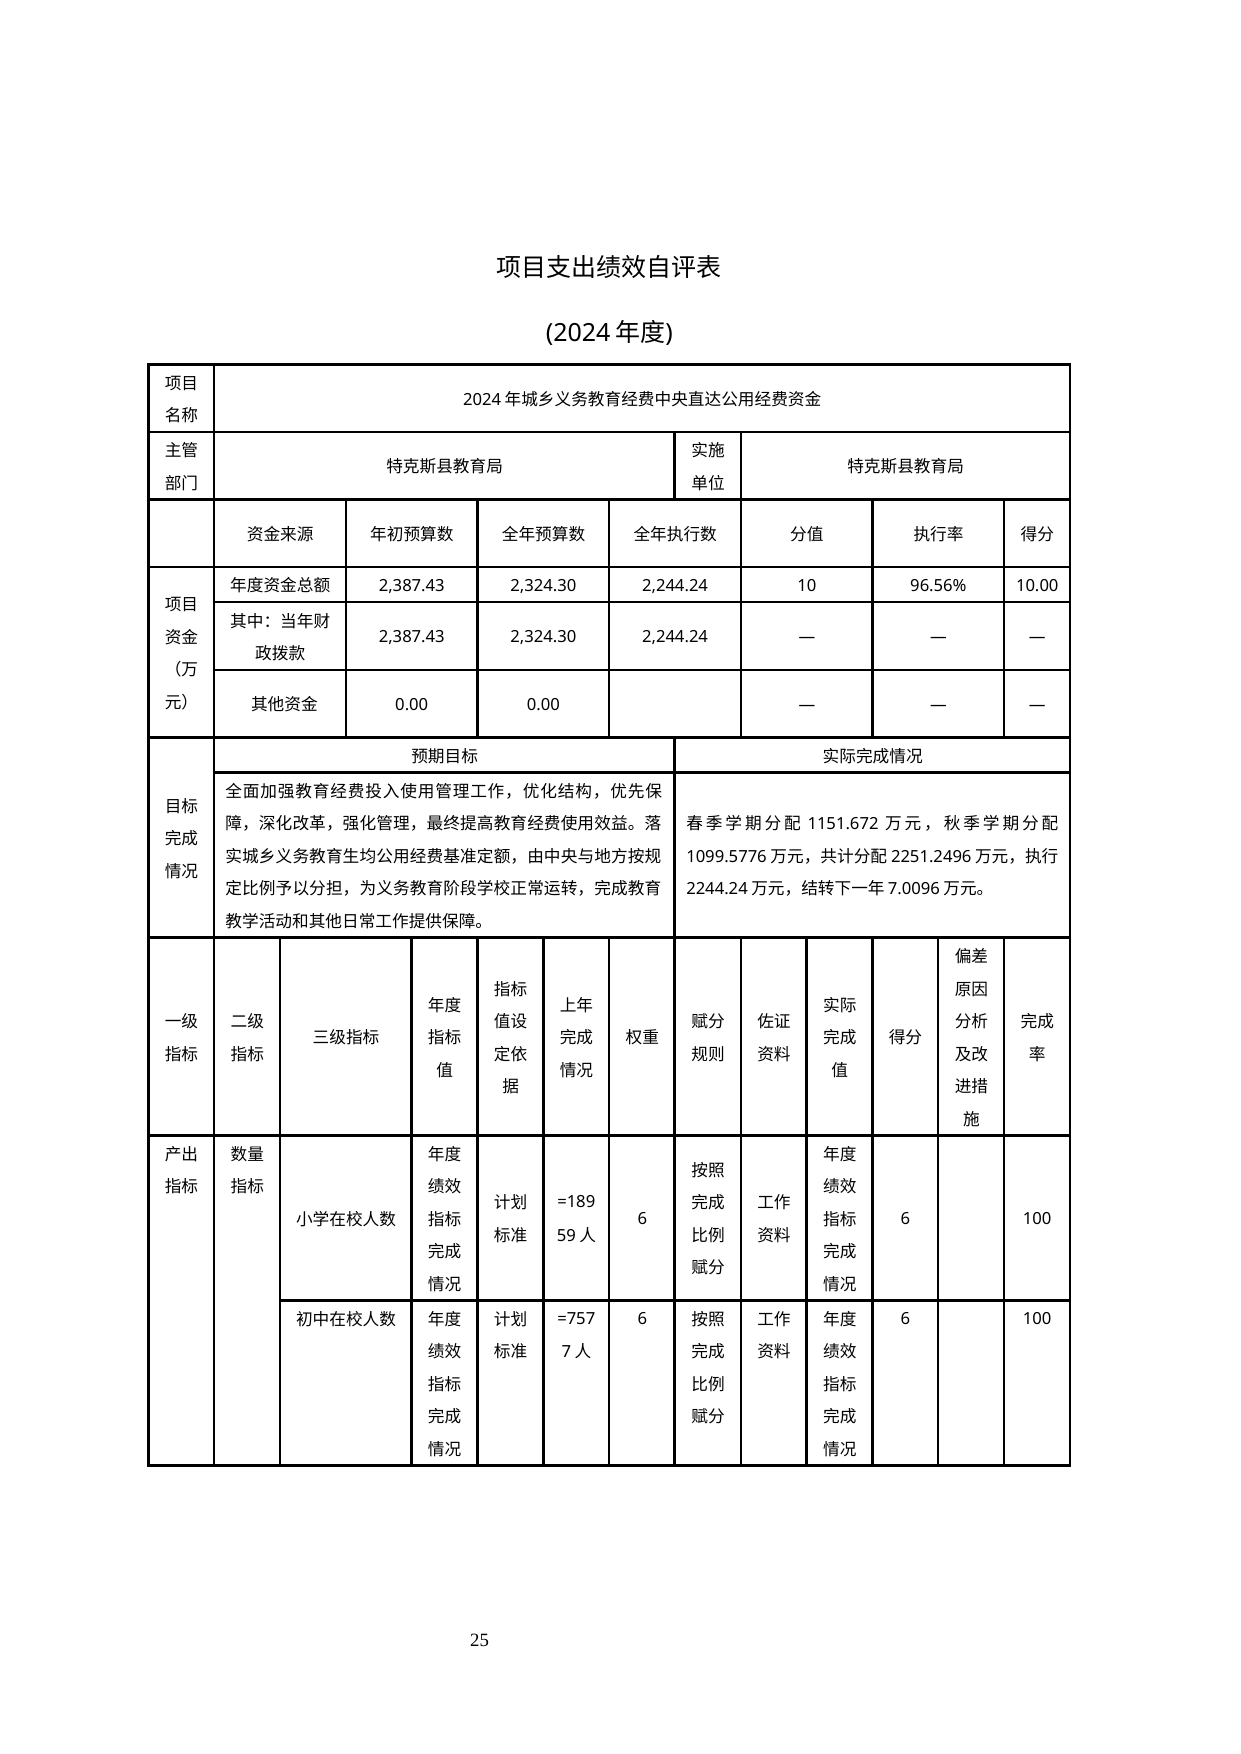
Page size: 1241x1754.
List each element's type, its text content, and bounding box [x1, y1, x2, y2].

table_cell 100 [1005, 1302, 1069, 1464]
table_cell 项目名称 [150, 366, 213, 431]
table_cell 工作资料 [742, 1137, 805, 1299]
table_cell 2024年城乡义务教育经费中央直达公用经费资金 [215, 366, 1069, 431]
table_cell — [874, 671, 1003, 736]
table_cell 上年完成情况 [545, 939, 608, 1134]
table_cell 特克斯县教育局 [742, 433, 1069, 498]
table_cell 计划标准 [479, 1302, 542, 1464]
table_cell 得分 [874, 939, 937, 1134]
table_cell 一级指标 [150, 939, 213, 1134]
table_cell 预期目标 [215, 739, 673, 771]
table_cell 特克斯县教育局 [215, 433, 673, 498]
table_cell 项目资金 （万元） [150, 568, 213, 736]
table_cell 偏差原因分析及改进措施 [939, 939, 1003, 1134]
table_cell 按照完成比例赋分 [676, 1302, 740, 1464]
table_cell 产出指标 [150, 1137, 213, 1464]
table_cell 完成率 [1005, 939, 1069, 1134]
table_cell (2024年度) [148, 298, 1070, 363]
table_cell 二级指标 [215, 939, 279, 1134]
table_cell 2,324.30 [479, 568, 608, 601]
table_cell — [874, 603, 1003, 668]
table_cell 按照完成比例赋分 [676, 1137, 740, 1299]
table_cell 0.00 [347, 671, 476, 736]
table_cell 全年预算数 [479, 501, 608, 566]
table_header 项目支出绩效自评表 [148, 233, 1070, 298]
table_cell — [742, 603, 871, 668]
table_cell 年度指标值 [413, 939, 476, 1134]
table_cell 实施单位 [676, 433, 740, 498]
table_cell 赋分规则 [676, 939, 740, 1134]
table_cell 主管部门 [150, 433, 213, 498]
table_cell 96.56% [874, 568, 1003, 601]
table_cell 指标值设定依据 [479, 939, 542, 1134]
table_cell 权重 [610, 939, 673, 1134]
table_cell 年度资金总额 [215, 568, 345, 601]
table_cell 全年执行数 [610, 501, 740, 566]
table_cell 执行率 [874, 501, 1003, 566]
table_cell [150, 501, 213, 566]
table_cell 资金来源 [215, 501, 345, 566]
table_cell 计划标准 [479, 1137, 542, 1299]
table_cell 全面加强教育经费投入使用管理工作，优化结构，优先保障，深化改革，强化管理，最终提高教育经费使用效益。落实城乡义务教育生均公用经费基准定额，由中央与地方按规定比例予以分担，为义务教育阶段学校正常运转，完成教育教学活动和其他日常工作提供保障。 [215, 774, 673, 936]
table_cell 10.00 [1005, 568, 1069, 601]
table_cell 6 [610, 1302, 673, 1464]
table_cell 得分 [1005, 501, 1069, 566]
table_cell 6 [874, 1137, 937, 1299]
table_cell 100 [1005, 1137, 1069, 1299]
table_cell =7577人 [545, 1302, 608, 1464]
table_cell 0.00 [479, 671, 608, 736]
table_cell 6 [874, 1302, 937, 1464]
table_cell 实际完成值 [808, 939, 871, 1134]
table_cell 其他资金 [215, 671, 345, 736]
table_cell 目标完成情况 [150, 739, 213, 936]
table_cell [610, 671, 740, 736]
table_cell 三级指标 [281, 939, 410, 1134]
table_cell 年初预算数 [347, 501, 476, 566]
table_cell 初中在校人数 [281, 1302, 410, 1464]
table_cell — [1005, 671, 1069, 736]
table_cell 2,387.43 [347, 568, 476, 601]
table_cell =18959人 [545, 1137, 608, 1299]
table_cell [939, 1137, 1003, 1299]
table_cell — [1005, 603, 1069, 668]
table_cell 2,244.24 [610, 568, 740, 601]
table_cell 2,387.43 [347, 603, 476, 668]
table_cell 工作资料 [742, 1302, 805, 1464]
table_cell 2,324.30 [479, 603, 608, 668]
table_cell 分值 [742, 501, 871, 566]
table_cell [939, 1302, 1003, 1464]
table_cell 佐证资料 [742, 939, 805, 1134]
table_cell — [742, 671, 871, 736]
table_cell 年度绩效指标完成情况 [413, 1302, 476, 1464]
table_cell 2,244.24 [610, 603, 740, 668]
table_cell 10 [742, 568, 871, 601]
table_cell 小学在校人数 [281, 1137, 410, 1299]
table_cell 年度绩效指标完成情况 [808, 1137, 871, 1299]
table_cell 其中：当年财政拨款 [215, 603, 345, 668]
table_cell 6 [610, 1137, 673, 1299]
table_cell 春季学期分配1151.672万元，秋季学期分配1099.5776万元，共计分配2251.2496万元，执行2244.24万元，结转下一年7.0096万元。 [676, 774, 1069, 936]
table_cell 实际完成情况 [676, 739, 1069, 771]
table_cell 年度绩效指标完成情况 [413, 1137, 476, 1299]
table_cell 年度绩效指标完成情况 [808, 1302, 871, 1464]
table_cell 数量指标 [215, 1137, 279, 1464]
